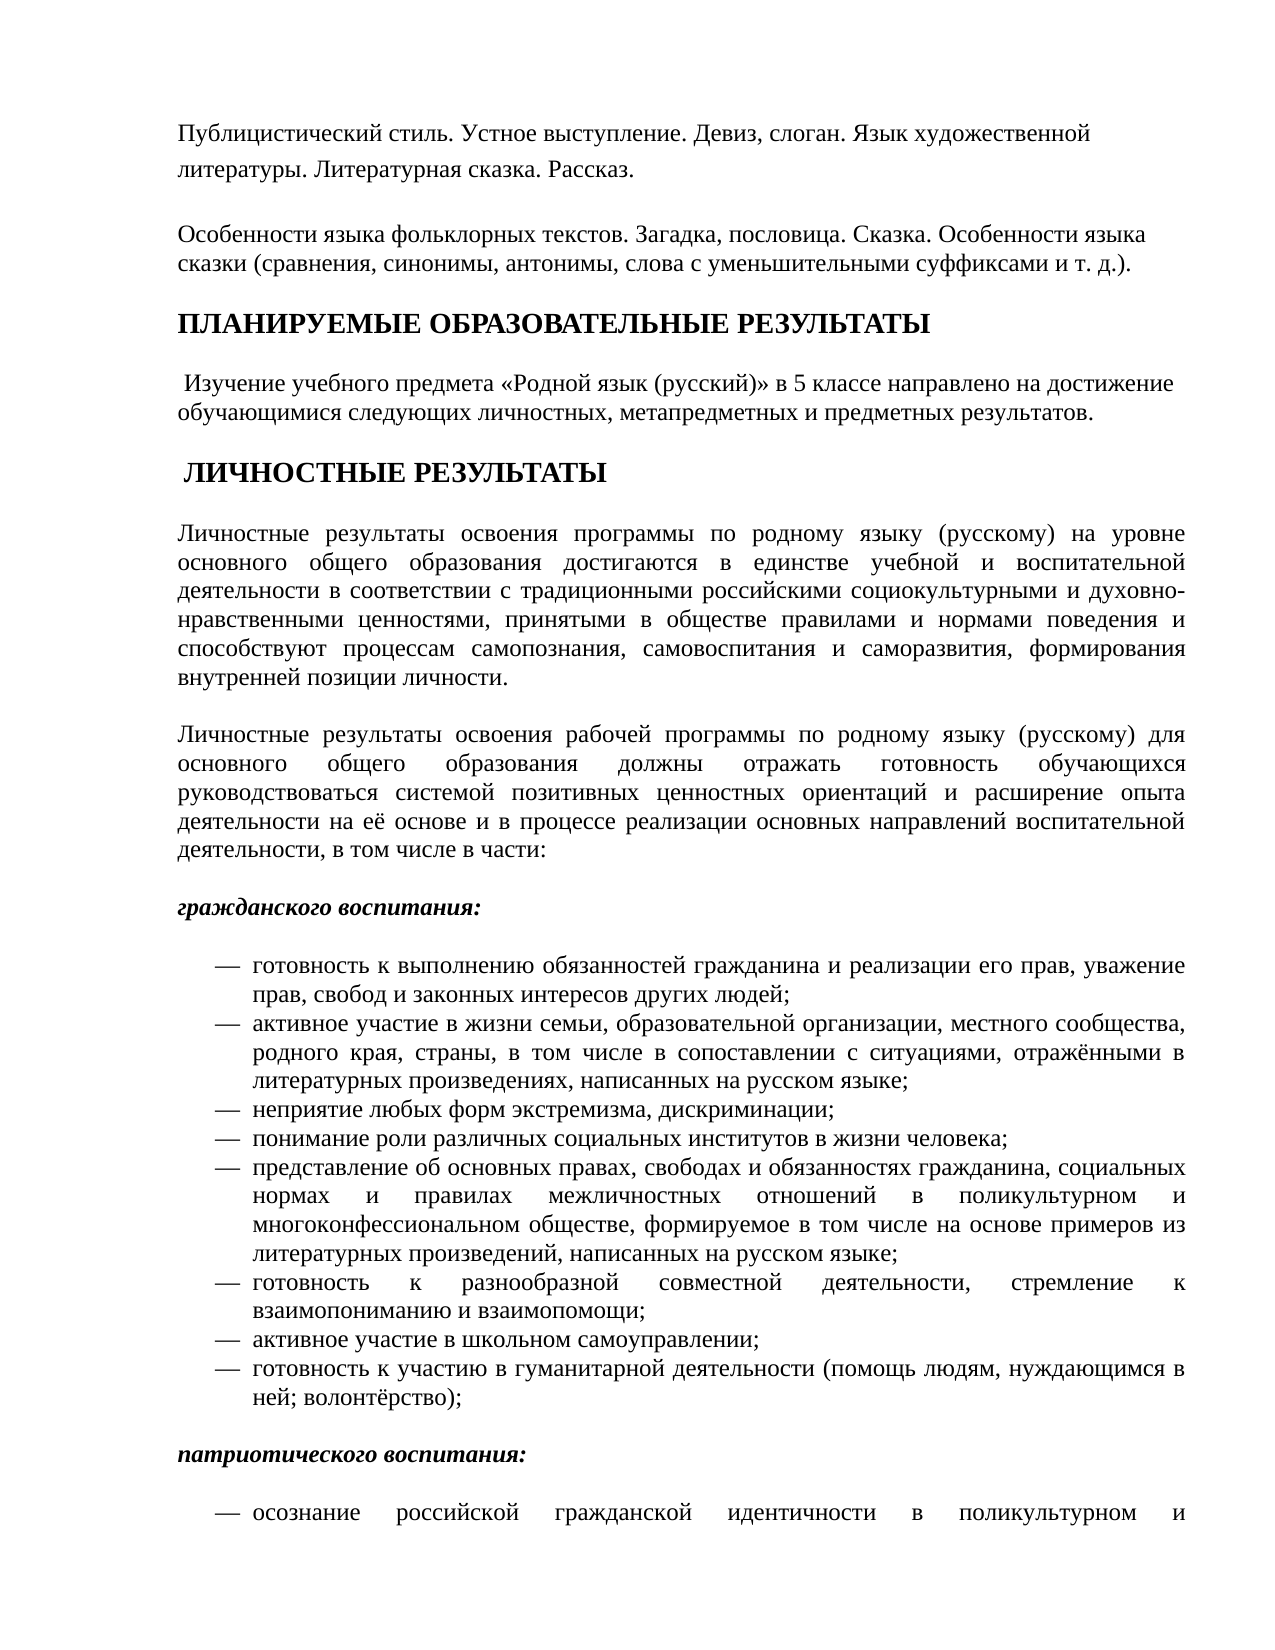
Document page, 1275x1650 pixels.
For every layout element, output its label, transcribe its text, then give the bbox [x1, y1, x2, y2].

text Личностные результаты освоения рабочей программы по родному языку (русскому) для основного общего образования должны отражать готовность обучающихся руководствоваться системой позитивных ценностных ориентаций и расширение опыта деятельности на её основе и в процессе реализации основных направлений воспитательной деятельности, в том числе в части: [177, 719, 1186, 863]
list активное участие в жизни семьи, образовательной организации, местного сообщества, родного края, страны, в том числе в сопоставлении с ситуациями, отражёнными в литературных произведениях, написанных на русском языке; [215, 1008, 1186, 1094]
text гражданского воспитания: [177, 892, 1186, 921]
text ЛИЧНОСТНЫЕ РЕЗУЛЬТАТЫ [177, 455, 1186, 489]
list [215, 1497, 1186, 1526]
list готовность к выполнению обязанностей гражданина и реализации его прав, уважение прав, свобод и законных интересов других людей; [215, 950, 1186, 1008]
list активное участие в школьном самоуправлении; [215, 1324, 1186, 1353]
text Публицистический стиль. Устное выступление. Девиз, слоган. Язык художественной литературы. Литературная сказка. Рассказ. [177, 118, 1186, 183]
list готовность к разнообразной совместной деятельности, стремление к взаимопониманию и взаимопомощи; [215, 1267, 1186, 1324]
text патриотического воспитания: [177, 1439, 1186, 1468]
list готовность к участию в гуманитарной деятельности (помощь людям, нуждающимся в ней; волонтёрство); [215, 1353, 1186, 1410]
text Изучение учебного предмета «Родной язык (русский)» в 5 классе направлено на достижение обучающимися следующих личностных, метапредметных и предметных результатов. [177, 368, 1186, 426]
list представление об основных правах, свободах и обязанностях гражданина, социальных нормах и правилах межличностных отношений в поликультурном и многоконфессиональном обществе, формируемое в том числе на основе примеров из литературных произведений, написанных на русском языке; [215, 1152, 1186, 1267]
list понимание роли различных социальных институтов в жизни человека; [215, 1123, 1186, 1152]
text Личностные результаты освоения программы по родному языку (русскому) на уровне основного общего образования достигаются в единстве учебной и воспитательной деятельности в соответствии с традиционными российскими социокультурными и духовно-нравственными ценностями, принятыми в обществе правилами и нормами поведения и способствуют процессам самопознания, самовоспитания и саморазвития, формирования внутренней позиции личности. [177, 518, 1186, 690]
text ПЛАНИРУЕМЫЕ ОБРАЗОВАТЕЛЬНЫЕ РЕЗУЛЬТАТЫ [177, 306, 1186, 339]
list неприятие любых форм экстремизма, дискриминации; [215, 1094, 1186, 1123]
text Особенности языка фольклорных текстов. Загадка, пословица. Сказка. Особенности языка сказки (сравнения, синонимы, антонимы, слова с уменьшительными суффиксами и т. д.). [177, 219, 1186, 277]
